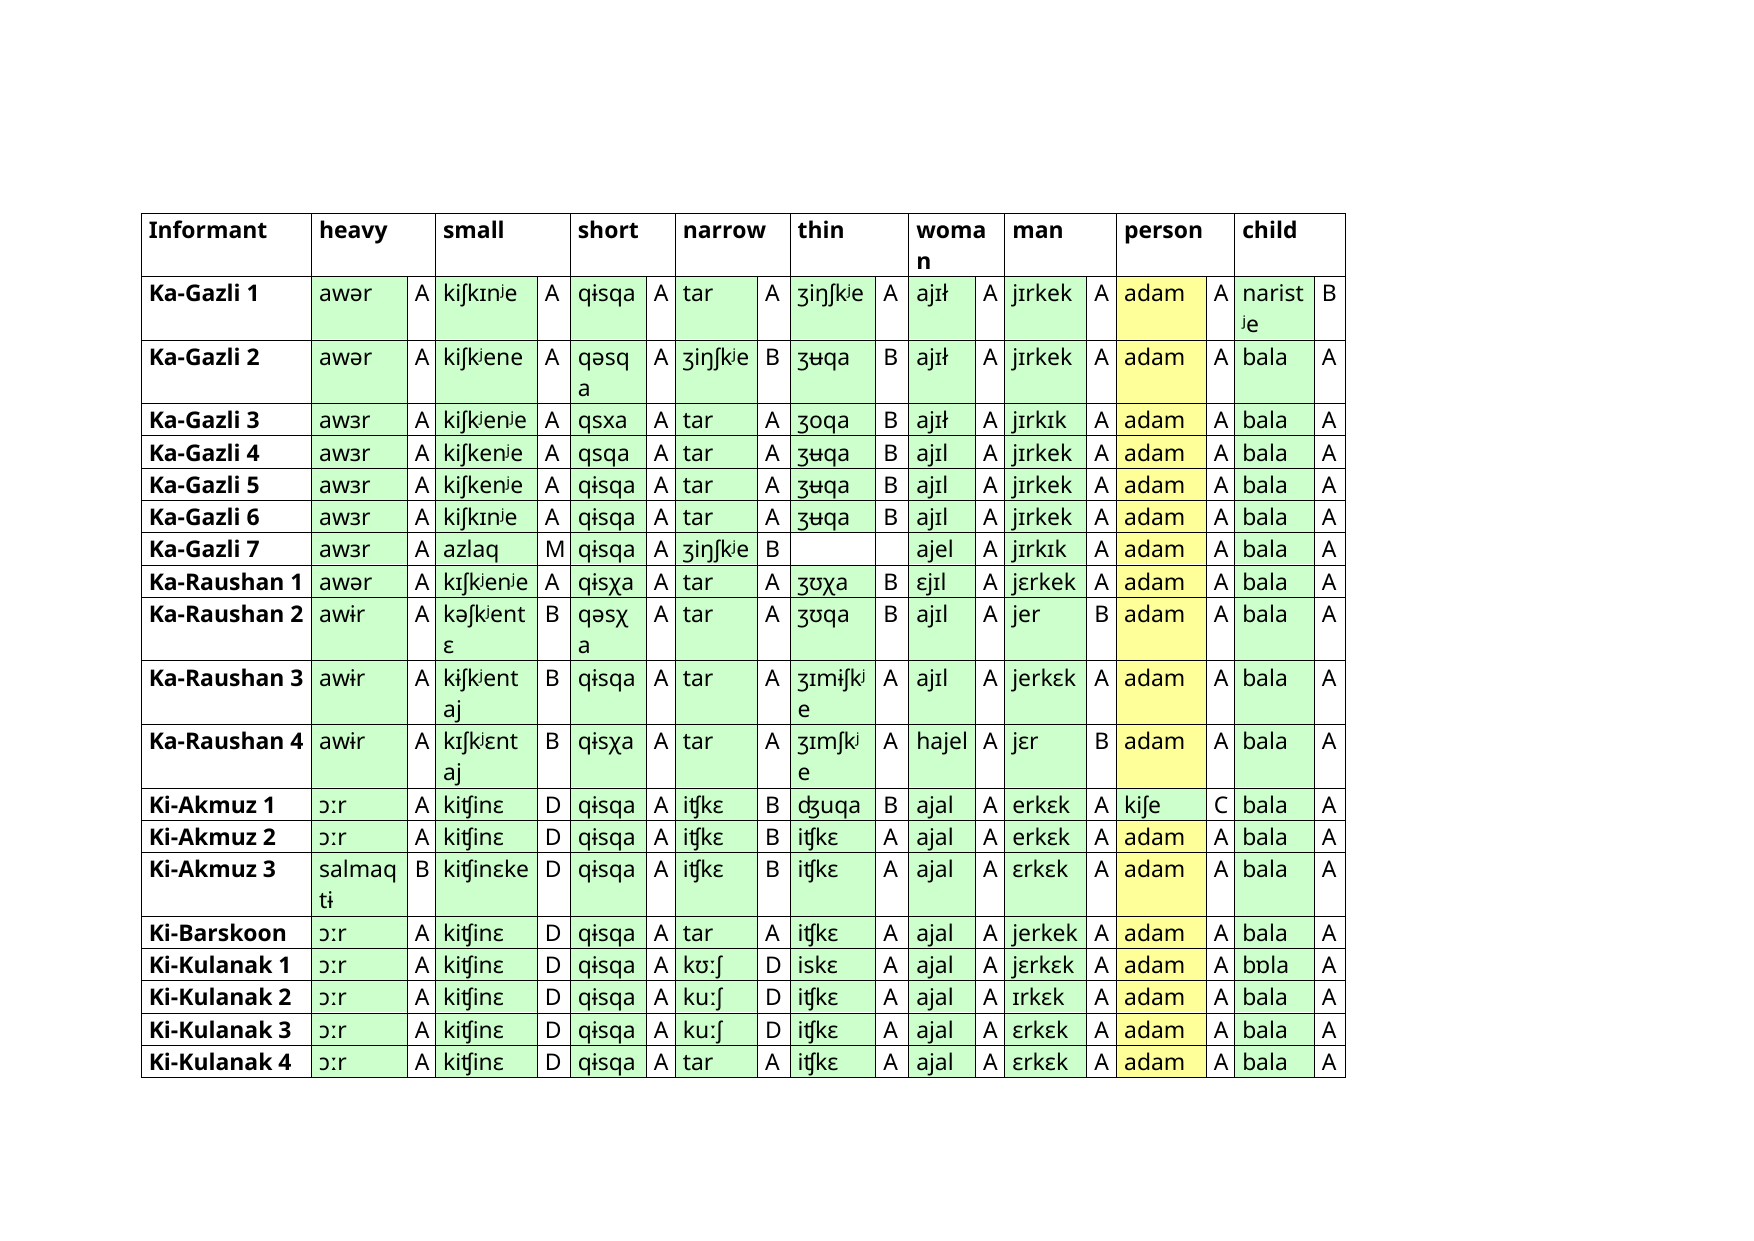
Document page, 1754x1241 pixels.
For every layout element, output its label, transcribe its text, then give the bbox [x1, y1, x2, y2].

table_cell A [976, 1046, 1004, 1077]
table_cell bala [1235, 1014, 1314, 1045]
table_header small [436, 214, 570, 276]
table_cell A [876, 981, 908, 1012]
table_cell A [408, 501, 435, 532]
table_cell Ka-Raushan 1 [142, 566, 311, 597]
table_cell A [408, 566, 435, 597]
table_cell A [408, 533, 435, 564]
table_cell A [758, 1046, 790, 1077]
table_cell Ka-Raushan 3 [142, 661, 311, 724]
table_cell A [1207, 949, 1234, 980]
table_cell A [976, 404, 1004, 435]
table_cell A [876, 821, 908, 852]
table_cell A [1087, 1014, 1116, 1045]
table_cell adam [1117, 1014, 1206, 1045]
table_cell qɨsqa [571, 917, 646, 948]
table_header Informant [142, 214, 311, 276]
table_cell A [1087, 789, 1116, 820]
table_cell A [1087, 469, 1116, 500]
table_cell A [1315, 436, 1345, 468]
table_cell iʧkɛ [676, 853, 757, 916]
table_cell qɨsqa [571, 1014, 646, 1045]
table_cell tar [676, 598, 757, 660]
table_cell iʧkɛ [676, 821, 757, 852]
table_cell A [976, 789, 1004, 820]
table_cell iʧkɛ [791, 981, 875, 1012]
table_header thin [791, 214, 908, 276]
table_cell adam [1117, 404, 1206, 435]
table_cell A [1315, 469, 1345, 500]
table_cell A [1207, 981, 1234, 1012]
table_cell A [647, 661, 675, 724]
table_cell A [1315, 853, 1345, 916]
table_cell A [1207, 598, 1234, 660]
table_cell kiʧinɛ [436, 917, 537, 948]
table_cell ajal [909, 949, 975, 980]
table_cell bala [1235, 853, 1314, 916]
table_cell B [876, 341, 908, 403]
table_cell A [1207, 566, 1234, 597]
table_cell kɨʃkʲentaj [436, 661, 537, 724]
table_cell ʒɪmɨʃkʲe [791, 661, 875, 724]
table_cell kiʃkenʲe [436, 436, 537, 468]
table_cell iʧkɛ [791, 853, 875, 916]
table_cell jerkek [1005, 917, 1086, 948]
table_cell hajel [909, 725, 975, 787]
table_cell bala [1235, 566, 1314, 597]
table_cell A [1207, 501, 1234, 532]
table_cell A [976, 277, 1004, 339]
table_cell ʒʊχa [791, 566, 875, 597]
table_cell tar [676, 404, 757, 435]
table_cell A [408, 725, 435, 787]
table_cell A [408, 1014, 435, 1045]
table_cell Ka-Raushan 4 [142, 725, 311, 787]
table_cell M [538, 533, 570, 564]
table_cell D [538, 917, 570, 948]
table_cell A [1087, 277, 1116, 339]
table_cell jɪrkɪk [1005, 533, 1086, 564]
table_cell A [1207, 917, 1234, 948]
table_cell A [538, 501, 570, 532]
table_cell A [1087, 404, 1116, 435]
table_cell kiʧinɛ [436, 1046, 537, 1077]
table_cell qɨsqa [571, 981, 646, 1012]
table_cell A [1315, 533, 1345, 564]
table_cell ʒʉqa [791, 469, 875, 500]
table_cell A [408, 1046, 435, 1077]
table_cell ɔːr [312, 1014, 407, 1045]
table_cell A [647, 725, 675, 787]
table_cell B [876, 436, 908, 468]
table_cell kiʃkɪnʲe [436, 277, 537, 339]
table_cell A [758, 404, 790, 435]
table_cell ʒiŋʃkʲe [676, 533, 757, 564]
table_cell awər [312, 277, 407, 339]
table_cell Ka-Gazli 4 [142, 436, 311, 468]
table_cell salmaqtɨ [312, 853, 407, 916]
table_cell ajal [909, 917, 975, 948]
table_cell qɨsqa [571, 533, 646, 564]
table_cell A [758, 661, 790, 724]
table_cell D [538, 949, 570, 980]
table_cell ɪrkɛk [1005, 981, 1086, 1012]
table_cell A [408, 949, 435, 980]
table_cell ɔːr [312, 917, 407, 948]
table_cell jɪrkek [1005, 469, 1086, 500]
table_cell jɪrkek [1005, 501, 1086, 532]
table_cell Ki-Kulanak 4 [142, 1046, 311, 1077]
table_cell A [976, 1014, 1004, 1045]
table_cell Ki-Akmuz 2 [142, 821, 311, 852]
table_cell jerkɛk [1005, 661, 1086, 724]
table_cell adam [1117, 661, 1206, 724]
table_cell bɒla [1235, 949, 1314, 980]
table_cell A [647, 533, 675, 564]
table_cell ajɪł [909, 341, 975, 403]
table_cell jɪrkek [1005, 436, 1086, 468]
table_cell kiʃkɪnʲe [436, 501, 537, 532]
table_cell A [1207, 1046, 1234, 1077]
table_header child [1235, 214, 1345, 276]
table_cell D [538, 1014, 570, 1045]
table_header narrow [676, 214, 790, 276]
table_cell awɨr [312, 598, 407, 660]
table_cell Ka-Gazli 2 [142, 341, 311, 403]
table_cell kiʃkenʲe [436, 469, 537, 500]
table_cell bala [1235, 436, 1314, 468]
table_cell jɛrkɛk [1005, 949, 1086, 980]
table_cell qsqa [571, 436, 646, 468]
table_cell tar [676, 469, 757, 500]
table_cell qsxa [571, 404, 646, 435]
table_cell adam [1117, 821, 1206, 852]
table_cell B [538, 598, 570, 660]
table_cell A [538, 341, 570, 403]
table_cell B [1315, 277, 1345, 339]
table_cell A [647, 469, 675, 500]
table_cell A [1087, 566, 1116, 597]
table_cell ɔːr [312, 1046, 407, 1077]
table_cell B [538, 661, 570, 724]
table_cell D [538, 853, 570, 916]
table_cell A [1315, 501, 1345, 532]
table_cell ɛrkɛk [1005, 1014, 1086, 1045]
table_cell A [408, 661, 435, 724]
table_cell adam [1117, 725, 1206, 787]
table_cell adam [1117, 533, 1206, 564]
table_cell awər [312, 566, 407, 597]
table_cell A [1207, 853, 1234, 916]
table_cell A [976, 821, 1004, 852]
table_cell kiʧinɛ [436, 789, 537, 820]
table_cell adam [1117, 341, 1206, 403]
table_cell ʒʊqa [791, 598, 875, 660]
table_cell qɨsqa [571, 853, 646, 916]
table_cell ajal [909, 1046, 975, 1077]
table_cell erkɛk [1005, 789, 1086, 820]
table_header person [1117, 214, 1234, 276]
table_cell A [876, 917, 908, 948]
table_cell A [1087, 501, 1116, 532]
table_cell iskɛ [791, 949, 875, 980]
table_cell kiʧinɛ [436, 949, 537, 980]
table_cell qɨsqa [571, 949, 646, 980]
table_cell qɨsqa [571, 501, 646, 532]
table_cell A [1315, 341, 1345, 403]
table_cell Ka-Gazli 3 [142, 404, 311, 435]
table_cell ajɪl [909, 598, 975, 660]
table_cell A [976, 341, 1004, 403]
table_cell A [647, 598, 675, 660]
table_cell A [976, 533, 1004, 564]
table_cell bala [1235, 661, 1314, 724]
table_cell A [1087, 1046, 1116, 1077]
table_cell A [408, 917, 435, 948]
table_cell Ka-Gazli 1 [142, 277, 311, 339]
table_cell adam [1117, 277, 1206, 339]
table_cell ajal [909, 821, 975, 852]
table_cell A [647, 1014, 675, 1045]
table_cell adam [1117, 469, 1206, 500]
table_cell B [408, 853, 435, 916]
table_cell iʧkɛ [791, 1014, 875, 1045]
table_cell qɨsχa [571, 566, 646, 597]
table_cell Ki-Kulanak 1 [142, 949, 311, 980]
table_header heavy [312, 214, 435, 276]
table_cell adam [1117, 1046, 1206, 1077]
table_cell ajɪł [909, 277, 975, 339]
table_cell ʒoqa [791, 404, 875, 435]
table_cell qɨsqa [571, 821, 646, 852]
table_cell azlaq [436, 533, 537, 564]
table_cell A [647, 853, 675, 916]
table_cell A [758, 469, 790, 500]
table_cell Ki-Kulanak 2 [142, 981, 311, 1012]
table_cell A [1087, 341, 1116, 403]
table_cell B [876, 501, 908, 532]
table_cell A [408, 469, 435, 500]
table_cell A [976, 566, 1004, 597]
table_cell A [876, 1046, 908, 1077]
table_cell adam [1117, 853, 1206, 916]
table_cell jɛr [1005, 725, 1086, 787]
table_cell qɨsqa [571, 469, 646, 500]
table_cell tar [676, 1046, 757, 1077]
table_cell A [876, 725, 908, 787]
table_cell adam [1117, 566, 1206, 597]
table_cell A [758, 566, 790, 597]
table_cell A [876, 277, 908, 339]
table_cell A [1315, 949, 1345, 980]
table_cell A [1207, 469, 1234, 500]
table_cell A [647, 566, 675, 597]
table_cell qɨsχa [571, 725, 646, 787]
table_cell A [1315, 981, 1345, 1012]
table_cell ʒʉqa [791, 341, 875, 403]
table_cell bala [1235, 341, 1314, 403]
table_cell A [1207, 661, 1234, 724]
table_cell bala [1235, 501, 1314, 532]
table_cell qɨsqa [571, 789, 646, 820]
table_cell B [538, 725, 570, 787]
table_cell A [758, 501, 790, 532]
table_header man [1005, 214, 1116, 276]
table_cell awər [312, 341, 407, 403]
table_cell A [647, 404, 675, 435]
table_cell D [758, 981, 790, 1012]
table_cell A [758, 277, 790, 339]
table_cell jɪrkek [1005, 341, 1086, 403]
table_cell iʧkɛ [791, 917, 875, 948]
table_cell ʤuqa [791, 789, 875, 820]
table_cell ʒiŋʃkʲe [791, 277, 875, 339]
table_cell B [876, 404, 908, 435]
table_cell ɔːr [312, 981, 407, 1012]
table_cell A [647, 277, 675, 339]
table_cell awɜr [312, 404, 407, 435]
table_cell qəsχa [571, 598, 646, 660]
table_cell A [538, 469, 570, 500]
table_cell A [538, 566, 570, 597]
table_cell tar [676, 661, 757, 724]
table_cell kuːʃ [676, 981, 757, 1012]
table_cell qəsqa [571, 341, 646, 403]
table_cell A [976, 661, 1004, 724]
table_cell ajal [909, 1014, 975, 1045]
table_cell kiʧinɛke [436, 853, 537, 916]
table_cell A [976, 949, 1004, 980]
table_cell A [976, 853, 1004, 916]
table_cell A [1087, 821, 1116, 852]
table_cell tar [676, 566, 757, 597]
table_cell awɨr [312, 661, 407, 724]
table_cell A [647, 821, 675, 852]
table_cell bala [1235, 789, 1314, 820]
table_cell A [976, 917, 1004, 948]
table_cell B [758, 789, 790, 820]
table_cell A [1315, 566, 1345, 597]
table_cell Ka-Gazli 5 [142, 469, 311, 500]
table_cell B [758, 533, 790, 564]
table_cell iʧkɛ [791, 821, 875, 852]
table_cell qɨsqa [571, 1046, 646, 1077]
table_cell awɜr [312, 436, 407, 468]
table_cell A [408, 404, 435, 435]
table_cell A [408, 436, 435, 468]
table_cell A [1315, 821, 1345, 852]
table_cell tar [676, 917, 757, 948]
table_cell ɔːr [312, 789, 407, 820]
table_cell Ka-Gazli 6 [142, 501, 311, 532]
table_cell A [976, 469, 1004, 500]
table_cell A [1087, 436, 1116, 468]
table_cell ɔːr [312, 821, 407, 852]
table_cell A [758, 917, 790, 948]
table_cell bala [1235, 598, 1314, 660]
table_cell Ka-Gazli 7 [142, 533, 311, 564]
table_cell adam [1117, 436, 1206, 468]
table_cell A [1087, 661, 1116, 724]
table_cell D [538, 1046, 570, 1077]
table_cell tar [676, 277, 757, 339]
table_cell kuːʃ [676, 1014, 757, 1045]
table_cell awɜr [312, 533, 407, 564]
table_cell bala [1235, 469, 1314, 500]
table_cell A [758, 725, 790, 787]
table_cell tar [676, 501, 757, 532]
table_cell kiʃe [1117, 789, 1206, 820]
table_cell A [1087, 949, 1116, 980]
table_cell ɛrkɛk [1005, 1046, 1086, 1077]
table_cell A [647, 341, 675, 403]
table_header short [571, 214, 675, 276]
table_cell ajɪł [909, 404, 975, 435]
table_cell kɪʃkʲɛntaj [436, 725, 537, 787]
table_cell A [976, 981, 1004, 1012]
table_cell D [538, 981, 570, 1012]
table_cell A [647, 789, 675, 820]
table_cell A [976, 598, 1004, 660]
table_cell bala [1235, 725, 1314, 787]
table_cell Ka-Raushan 2 [142, 598, 311, 660]
table_cell B [758, 853, 790, 916]
table_cell A [538, 436, 570, 468]
table_cell qɨsqa [571, 661, 646, 724]
table_cell A [408, 981, 435, 1012]
table_cell A [647, 436, 675, 468]
table_cell naristʲe [1235, 277, 1314, 339]
table_cell qɨsqa [571, 277, 646, 339]
table_cell bala [1235, 981, 1314, 1012]
table_cell adam [1117, 981, 1206, 1012]
table_cell adam [1117, 949, 1206, 980]
table_cell A [1315, 725, 1345, 787]
table_cell A [1087, 917, 1116, 948]
table_cell D [758, 949, 790, 980]
table_cell ajɪl [909, 436, 975, 468]
table_cell ʒʉqa [791, 436, 875, 468]
table_cell A [1207, 341, 1234, 403]
table_cell A [976, 725, 1004, 787]
table_cell A [876, 1014, 908, 1045]
table_cell bala [1235, 533, 1314, 564]
table_cell A [538, 404, 570, 435]
table_cell bala [1235, 821, 1314, 852]
table_cell jɪrkɪk [1005, 404, 1086, 435]
table_cell A [1315, 1014, 1345, 1045]
table_cell ajal [909, 981, 975, 1012]
table_cell B [876, 598, 908, 660]
table_cell ʒɪmʃkʲe [791, 725, 875, 787]
table_cell ajɪl [909, 469, 975, 500]
table_cell [876, 533, 908, 564]
table_cell kiʧinɛ [436, 1014, 537, 1045]
table_cell ɛrkɛk [1005, 853, 1086, 916]
table_cell awɜr [312, 501, 407, 532]
table_cell B [1087, 598, 1116, 660]
table_cell B [758, 821, 790, 852]
table_cell jɪrkek [1005, 277, 1086, 339]
table_cell A [647, 981, 675, 1012]
table_cell kiʃkʲene [436, 341, 537, 403]
table_cell A [1315, 598, 1345, 660]
table_cell A [538, 277, 570, 339]
table_cell jer [1005, 598, 1086, 660]
table_cell A [976, 501, 1004, 532]
table_cell A [408, 277, 435, 339]
table_cell ʒiŋʃkʲe [676, 341, 757, 403]
table_cell B [876, 789, 908, 820]
table_cell ajɪl [909, 661, 975, 724]
table_cell A [876, 853, 908, 916]
table_cell bala [1235, 1046, 1314, 1077]
table_cell A [647, 949, 675, 980]
table_cell A [1207, 1014, 1234, 1045]
table_cell Ki-Barskoon [142, 917, 311, 948]
table_cell D [538, 789, 570, 820]
table_cell Ki-Akmuz 1 [142, 789, 311, 820]
table_cell B [876, 469, 908, 500]
table_cell awɜr [312, 469, 407, 500]
table_cell C [1207, 789, 1234, 820]
table_cell A [1315, 1046, 1345, 1077]
table_cell ajel [909, 533, 975, 564]
table_cell A [758, 436, 790, 468]
table_cell A [1207, 725, 1234, 787]
table_cell kʊːʃ [676, 949, 757, 980]
table_cell A [408, 821, 435, 852]
table_cell A [758, 598, 790, 660]
table_cell A [1087, 533, 1116, 564]
table_cell [791, 533, 875, 564]
table_cell ajɪl [909, 501, 975, 532]
table_cell D [538, 821, 570, 852]
table_cell A [876, 661, 908, 724]
table_cell A [976, 436, 1004, 468]
table_cell adam [1117, 501, 1206, 532]
table_cell A [1207, 533, 1234, 564]
table_cell ʒʉqa [791, 501, 875, 532]
table_cell bala [1235, 404, 1314, 435]
table_cell adam [1117, 917, 1206, 948]
table_cell A [1315, 404, 1345, 435]
table_cell D [758, 1014, 790, 1045]
table_cell tar [676, 725, 757, 787]
table_cell A [408, 789, 435, 820]
table_cell erkɛk [1005, 821, 1086, 852]
table_cell kɪʃkʲenʲe [436, 566, 537, 597]
table_cell jɛrkek [1005, 566, 1086, 597]
table_cell kiʧinɛ [436, 981, 537, 1012]
table_cell kəʃkʲentɛ [436, 598, 537, 660]
table_cell Ki-Kulanak 3 [142, 1014, 311, 1045]
table_cell kiʃkʲenʲe [436, 404, 537, 435]
table_cell A [876, 949, 908, 980]
table_cell adam [1117, 598, 1206, 660]
table_cell A [647, 917, 675, 948]
table_cell A [647, 1046, 675, 1077]
table_cell kiʧinɛ [436, 821, 537, 852]
table_cell Ki-Akmuz 3 [142, 853, 311, 916]
table_cell ɛjɪl [909, 566, 975, 597]
table_cell A [647, 501, 675, 532]
table_cell B [1087, 725, 1116, 787]
table_cell A [1207, 821, 1234, 852]
table_cell B [758, 341, 790, 403]
table_header woman [909, 214, 1004, 276]
table_cell tar [676, 436, 757, 468]
table_cell A [1207, 277, 1234, 339]
table_cell ɔːr [312, 949, 407, 980]
table_cell ajal [909, 853, 975, 916]
table_cell A [408, 341, 435, 403]
table_cell A [1315, 789, 1345, 820]
table_cell iʧkɛ [676, 789, 757, 820]
table_cell B [876, 566, 908, 597]
table_cell A [1207, 436, 1234, 468]
table_cell A [1087, 853, 1116, 916]
table_cell A [408, 598, 435, 660]
table_cell A [1315, 661, 1345, 724]
table_cell A [1207, 404, 1234, 435]
table_cell A [1315, 917, 1345, 948]
table_cell iʧkɛ [791, 1046, 875, 1077]
table_cell awɨr [312, 725, 407, 787]
table_cell ajal [909, 789, 975, 820]
table_cell A [1087, 981, 1116, 1012]
table_cell bala [1235, 917, 1314, 948]
